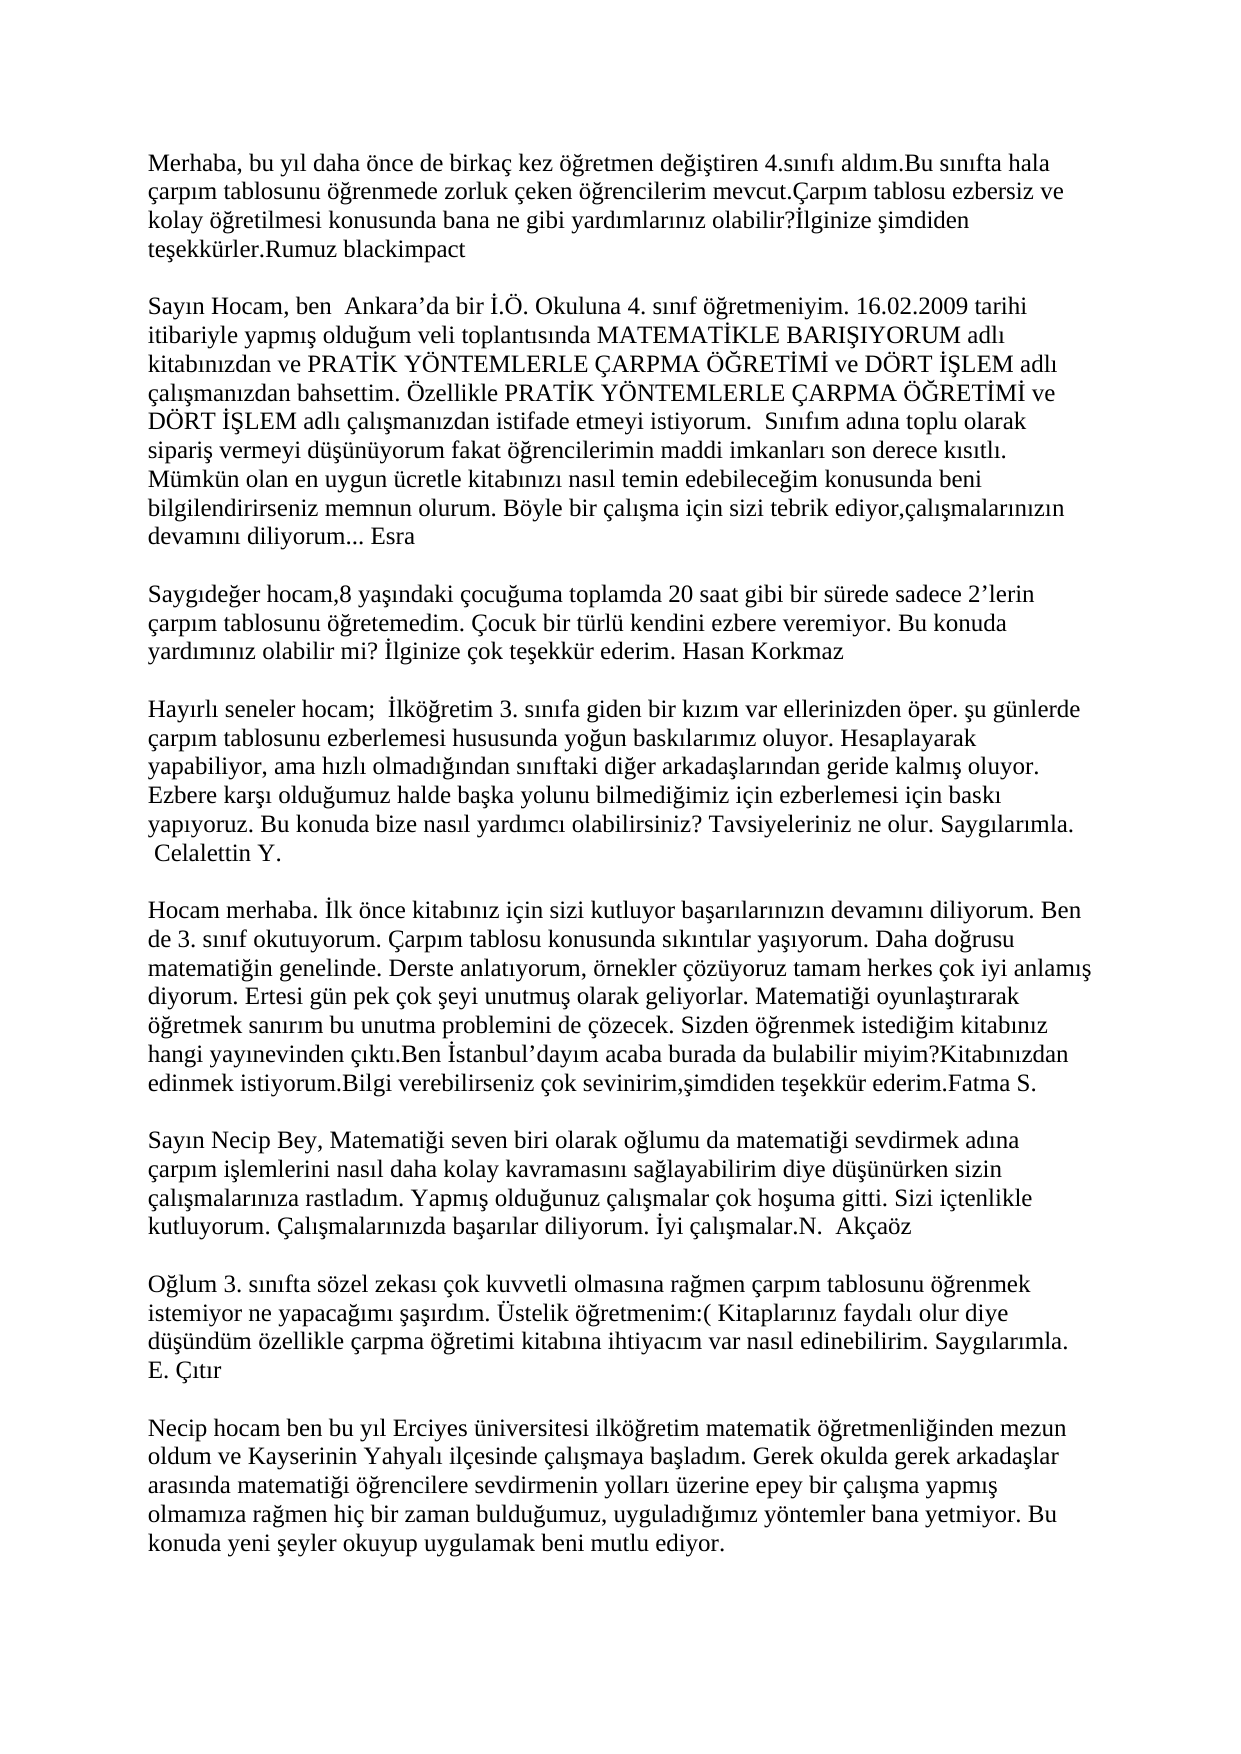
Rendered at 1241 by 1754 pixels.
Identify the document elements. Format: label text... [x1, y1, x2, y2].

text Hayırlı seneler hocam; İlköğretim 3. sınıfa giden bir kızım var ellerinizden öper. şu günlerde çarpım tablosunu ezberlemesi hususunda yoğun baskılarımız oluyor. Hesaplayarak yapabiliyor, ama hızlı olmadığından sınıftaki diğer arkadaşlarından geride kalmış oluyor. Ezbere karşı olduğumuz halde başka yolunu bilmediğimiz için ezberlemesi için baskı yapıyoruz. Bu konuda bize nasıl yardımcı olabilirsiniz? Tavsiyeleriniz ne olur. Saygılarımla. [148, 694, 1093, 838]
text Celalettin Y. [148, 838, 1093, 866]
text E. Çıtır [148, 1355, 1093, 1384]
text Saygıdeğer hocam,8 yaşındaki çocuğuma toplamda 20 saat gibi bir sürede sadece 2’lerin çarpım tablosunu öğretemedim. Çocuk bir türlü kendini ezbere veremiyor. Bu konuda yardımınız olabilir mi? İlginize çok teşekkür ederim. Hasan Korkmaz [148, 579, 1093, 665]
text Sayın Necip Bey, Matematiği seven biri olarak oğlumu da matematiği sevdirmek adına çarpım işlemlerini nasıl daha kolay kavramasını sağlayabilirim diye düşünürken sizin çalışmalarınıza rastladım. Yapmış olduğunuz çalışmalar çok hoşuma gitti. Sizi içtenlikle kutluyorum. Çalışmalarınızda başarılar diliyorum. İyi çalışmalar.N. Akçaöz [148, 1125, 1093, 1240]
text Sayın Hocam, ben Ankara’da bir İ.Ö. Okuluna 4. sınıf öğretmeniyim. 16.02.2009 tarihi itibariyle yapmış olduğum veli toplantısında MATEMATİKLE BARIŞIYORUM adlı kitabınızdan ve PRATİK YÖNTEMLERLE ÇARPMA ÖĞRETİMİ ve DÖRT İŞLEM adlı çalışmanızdan bahsettim. Özellikle PRATİK YÖNTEMLERLE ÇARPMA ÖĞRETİMİ ve DÖRT İŞLEM adlı çalışmanızdan istifade etmeyi istiyorum. Sınıfım adına toplu olarak sipariş vermeyi düşünüyorum fakat öğrencilerimin maddi imkanları son derece kısıtlı. Mümkün olan en uygun ücretle kitabınızı nasıl temin edebileceğim konusunda beni bilgilendirirseniz memnun olurum. Böyle bir çalışma için sizi tebrik ediyor,çalışmalarınızın devamını diliyorum... Esra [148, 291, 1093, 550]
text Oğlum 3. sınıfta sözel zekası çok kuvvetli olmasına rağmen çarpım tablosunu öğrenmek istemiyor ne yapacağımı şaşırdım. Üstelik öğretmenim:( Kitaplarınız faydalı olur diye düşündüm özellikle çarpma öğretimi kitabına ihtiyacım var nasıl edinebilirim. Saygılarımla. [148, 1269, 1093, 1355]
text Hocam merhaba. İlk önce kitabınız için sizi kutluyor başarılarınızın devamını diliyorum. Ben de 3. sınıf okutuyorum. Çarpım tablosu konusunda sıkıntılar yaşıyorum. Daha doğrusu matematiğin genelinde. Derste anlatıyorum, örnekler çözüyoruz tamam herkes çok iyi anlamış diyorum. Ertesi gün pek çok şeyi unutmuş olarak geliyorlar. Matematiği oyunlaştırarak öğretmek sanırım bu unutma problemini de çözecek. Sizden öğrenmek istediğim kitabınız hangi yayınevinden çıktı.Ben İstanbul’dayım acaba burada da bulabilir miyim?Kitabınızdan edinmek istiyorum.Bilgi verebilirseniz çok sevinirim,şimdiden teşekkür ederim.Fatma S. [148, 895, 1093, 1096]
text Merhaba, bu yıl daha önce de birkaç kez öğretmen değiştiren 4.sınıfı aldım.Bu sınıfta hala çarpım tablosunu öğrenmede zorluk çeken öğrencilerim mevcut.Çarpım tablosu ezbersiz ve kolay öğretilmesi konusunda bana ne gibi yardımlarınız olabilir?İlginize şimdiden teşekkürler.Rumuz blackimpact [148, 148, 1093, 263]
text Necip hocam ben bu yıl Erciyes üniversitesi ilköğretim matematik öğretmenliğinden mezun oldum ve Kayserinin Yahyalı ilçesinde çalışmaya başladım. Gerek okulda gerek arkadaşlar arasında matematiği öğrencilere sevdirmenin yolları üzerine epey bir çalışma yapmış olmamıza rağmen hiç bir zaman bulduğumuz, uyguladığımız yöntemler bana yetmiyor. Bu konuda yeni şeyler okuyup uygulamak beni mutlu ediyor. [148, 1413, 1093, 1556]
